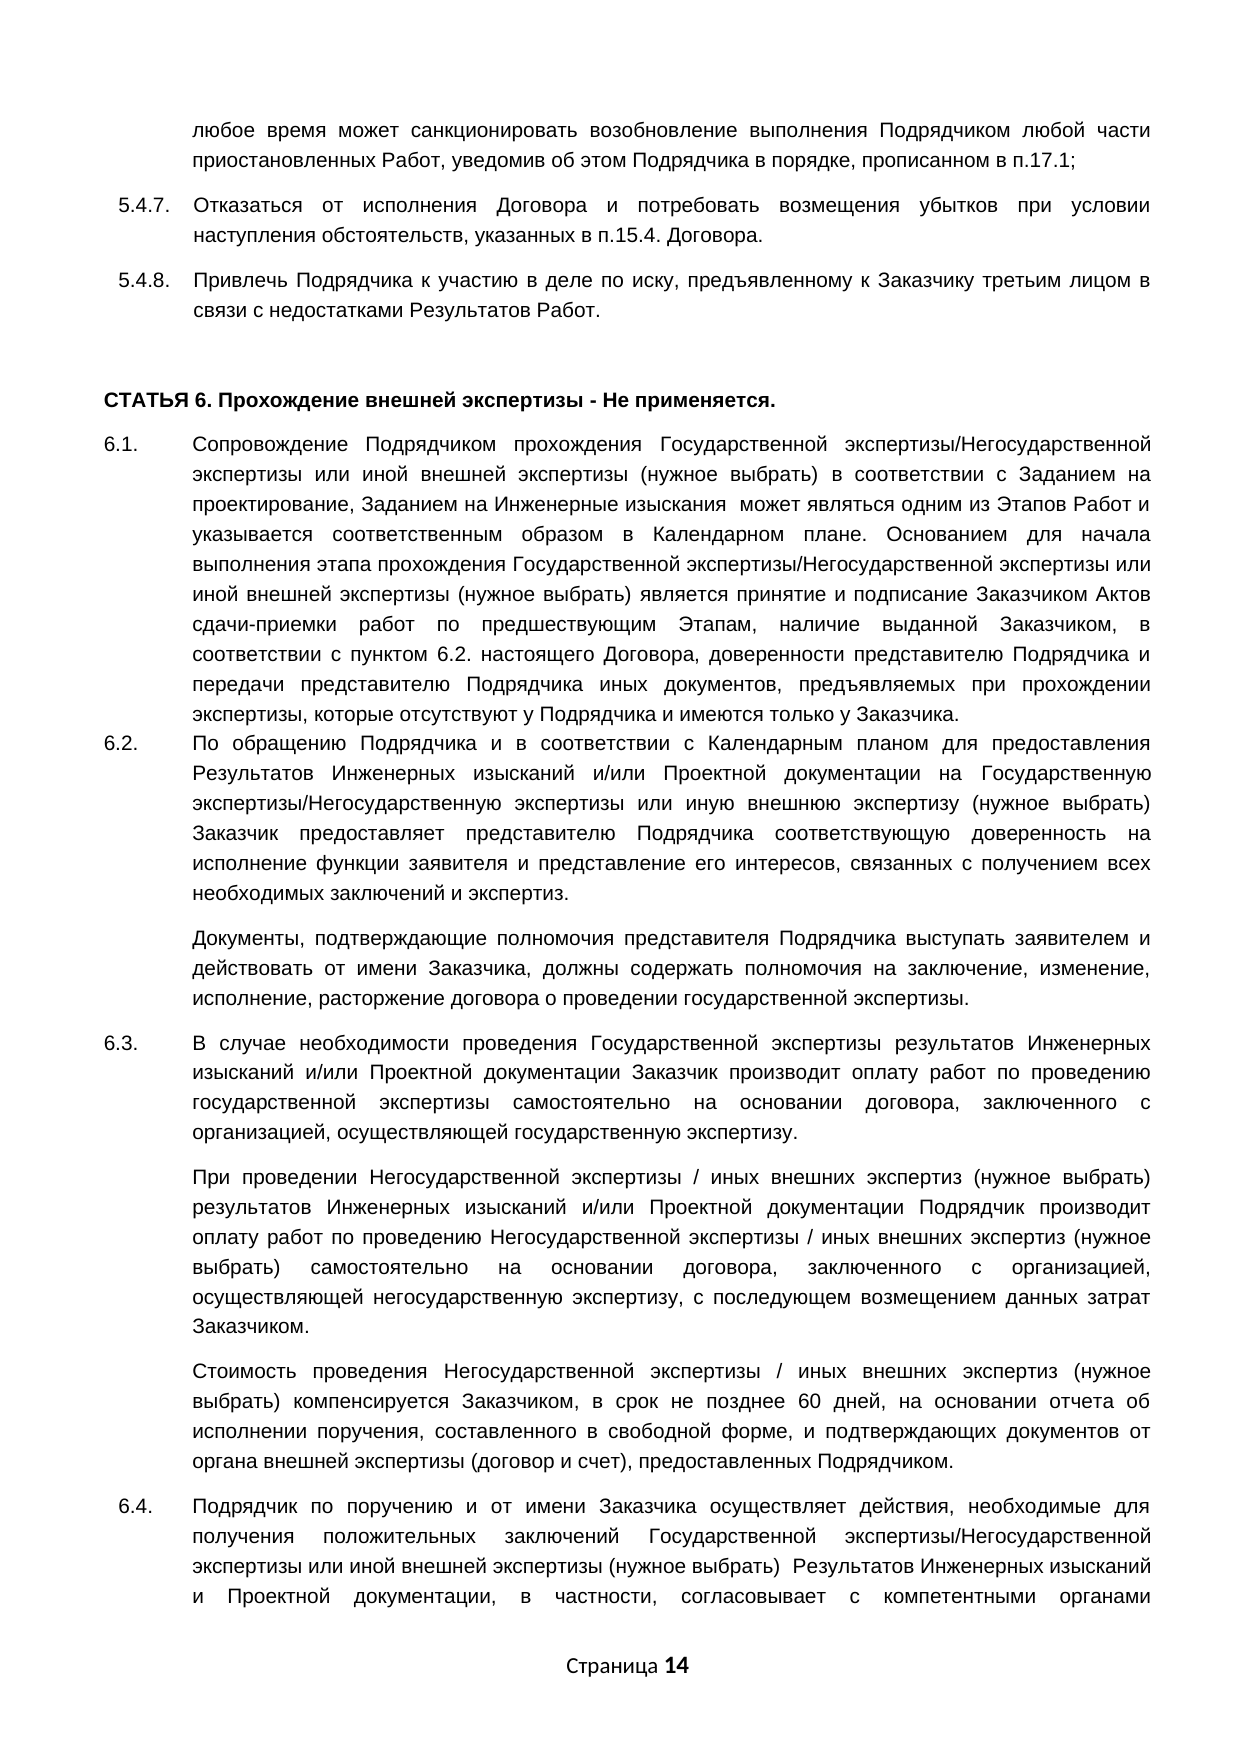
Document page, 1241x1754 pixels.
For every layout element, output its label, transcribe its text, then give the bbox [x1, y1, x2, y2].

list Документы, подтверждающие полномочия представителя Подрядчика выступать заявителем и действовать от имени Заказчика, должны содержать полномочия на заключение, изменение, исполнение, расторжение договора о проведении государственной экспертизы. [192, 926, 1152, 1009]
list Привлечь Подрядчика к участию в деле по иску, предъявленному к Заказчику третьим лицом в связи с недостатками Результатов Работ. [118, 268, 1152, 322]
list При проведении Негосударственной экспертизы / иных внешних экспертиз (нужное выбрать) результатов Инженерных изысканий и/или Проектной документации Подрядчик производит оплату работ по проведению Негосударственной экспертизы / иных внешних экспертиз (нужное выбрать) самостоятельно на основании договора, заключенного с организацией, осуществляющей негосударственную экспертизу, с последующем возмещением данных затрат Заказчиком. [192, 1165, 1152, 1338]
list Сопровождение Подрядчиком прохождения Государственной экспертизы/Негосударственной экспертизы или иной внешней экспертизы (нужное выбрать) в соответствии с Заданием на проектирование, Заданием на Инженерные изыскания может являться одним из Этапов Работ и указывается соответственным образом в Календарном плане. Основанием для начала выполнения этапа прохождения Государственной экспертизы/Негосударственной экспертизы или иной внешней экспертизы (нужное выбрать) является принятие и подписание Заказчиком Актов сдачи-приемки работ по предшествующим Этапам, наличие выданной Заказчиком, в соответствии с пунктом 6.2. настоящего Договора, доверенности представителю Подрядчика и передачи представителю Подрядчика иных документов, предъявляемых при прохождении экспертизы, которые отсутствуют у Подрядчика и имеются только у Заказчика. [103, 432, 1152, 725]
list Стоимость проведения Негосударственной экспертизы / иных внешних экспертиз (нужное выбрать) компенсируется Заказчиком, в срок не позднее 60 дней, на основании отчета об исполнении поручения, составленного в свободной форме, и подтверждающих документов от органа внешней экспертизы (договор и счет), предоставленных Подрядчиком. [192, 1359, 1152, 1473]
list Отказаться от исполнения Договора и потребовать возмещения убытков при условии наступления обстоятельств, указанных в п.15.4. Договора. [118, 193, 1152, 247]
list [117, 118, 1152, 172]
subtitle СТАТЬЯ 6. Прохождение внешней экспертизы - Не применяется. [103, 387, 1152, 411]
list В случае необходимости проведения Государственной экспертизы результатов Инженерных изысканий и/или Проектной документации Заказчик производит оплату работ по проведению государственной экспертизы самостоятельно на основании договора, заключенного с организацией, осуществляющей государственную экспертизу. [103, 1030, 1152, 1144]
list По обращению Подрядчика и в соответствии с Календарным планом для предоставления Результатов Инженерных изысканий и/или Проектной документации на Государственную экспертизы/Негосударственную экспертизы или иную внешнюю экспертизу (нужное выбрать) Заказчик предоставляет представителю Подрядчика соответствующую доверенность на исполнение функции заявителя и представление его интересов, связанных с получением всех необходимых заключений и экспертиз. [103, 731, 1152, 905]
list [118, 1494, 1152, 1607]
